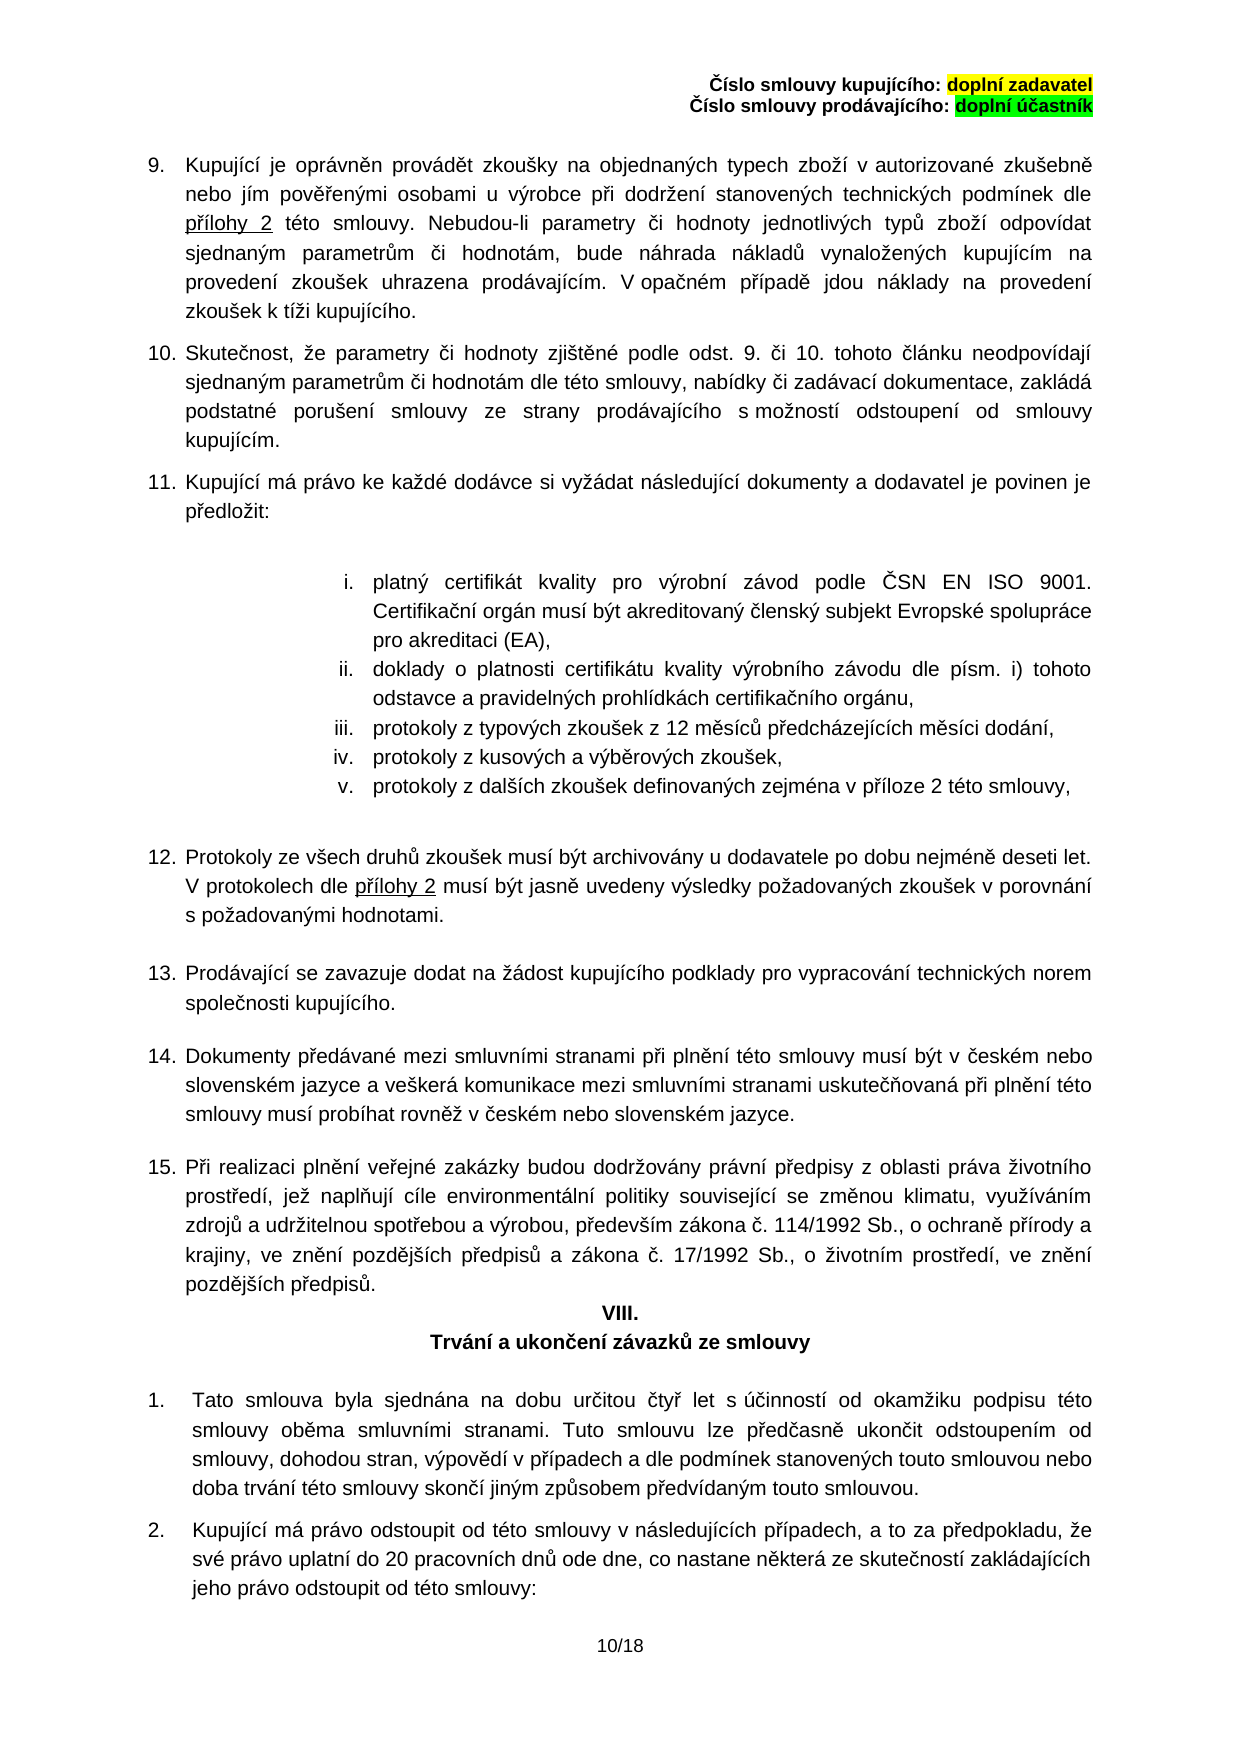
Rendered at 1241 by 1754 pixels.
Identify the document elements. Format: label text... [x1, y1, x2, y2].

list Protokoly ze všech druhů zkoušek musí být archivovány u dodavatele po dobu nejméně deseti let. V protokolech dle přílohy 2 musí být jasně uvedeny výsledky požadovaných zkoušek v porovnání s požadovanými hodnotami. [148, 839, 1093, 927]
list protokoly z typových zkoušek z 12 měsíců předcházejících měsíci dodání, [354, 710, 1093, 739]
list Tato smlouva byla sjednána na dobu určitou čtyř let s účinností od okamžiku podpisu této smlouvy oběma smluvními stranami. Tuto smlouvu lze předčasně ukončit odstoupením od smlouvy, dohodou stran, výpovědí v případech a dle podmínek stanovených touto smlouvou nebo doba trvání této smlouvy skončí jiným způsobem předvídaným touto smlouvou. [148, 1383, 1093, 1500]
list platný certifikát kvality pro výrobní závod podle ČSN EN ISO 9001. Certifikační orgán musí být akreditovaný členský subjekt Evropské spolupráce pro akreditaci (EA), [354, 564, 1093, 652]
list Dokumenty předávané mezi smluvními stranami při plnění této smlouvy musí být v českém nebo slovenském jazyce a veškerá komunikace mezi smluvními stranami uskutečňovaná při plnění této smlouvy musí probíhat rovněž v českém nebo slovenském jazyce. [148, 1038, 1093, 1126]
list protokoly z dalších zkoušek definovaných zejména v příloze 2 této smlouvy, [354, 768, 1093, 798]
list Prodávající se zavazuje dodat na žádost kupujícího podklady pro vypracování technických norem společnosti kupujícího. [148, 956, 1093, 1014]
list Skutečnost, že parametry či hodnoty zjištěné podle odst. 9. či 10. tohoto článku neodpovídají sjednaným parametrům či hodnotám dle této smlouvy, nabídky či zadávací dokumentace, zakládá podstatné porušení smlouvy ze strany prodávajícího s možností odstoupení od smlouvy kupujícím. [148, 335, 1093, 452]
text VIII. [148, 1296, 1093, 1325]
list Kupující je oprávněn provádět zkoušky na objednaných typech zboží v autorizované zkušebně nebo jím pověřenými osobami u výrobce při dodržení stanovených technických podmínek dle přílohy 2 této smlouvy. Nebudou-li parametry či hodnoty jednotlivých typů zboží odpovídat sjednaným parametrům či hodnotám, bude náhrada nákladů vynaložených kupujícím na provedení zkoušek uhrazena prodávajícím. V opačném případě jdou náklady na provedení zkoušek k tíži kupujícího. [148, 148, 1093, 323]
list doklady o platnosti certifikátu kvality výrobního závodu dle písm. i) tohoto odstavce a pravidelných prohlídkách certifikačního orgánu, [354, 652, 1093, 710]
list Při realizaci plnění veřejné zakázky budou dodržovány právní předpisy z oblasti práva životního prostředí, jež naplňují cíle environmentální politiky související se změnou klimatu, využíváním zdrojů a udržitelnou spotřebou a výrobou, především zákona č. 114/1992 Sb., o ochraně přírody a krajiny, ve znění pozdějších předpisů a zákona č. 17/1992 Sb., o životním prostředí, ve znění pozdějších předpisů. [148, 1150, 1093, 1296]
list Kupující má právo ke každé dodávce si vyžádat následující dokumenty a dodavatel je povinen je předložit: [148, 464, 1093, 523]
text Trvání a ukončení závazků ze smlouvy [148, 1325, 1093, 1354]
list protokoly z kusových a výběrových zkoušek, [354, 739, 1093, 768]
list Kupující má právo odstoupit od této smlouvy v následujících případech, a to za předpokladu, že své právo uplatní do 20 pracovních dnů ode dne, co nastane některá ze skutečností zakládajících jeho právo odstoupit od této smlouvy: [148, 1512, 1093, 1600]
